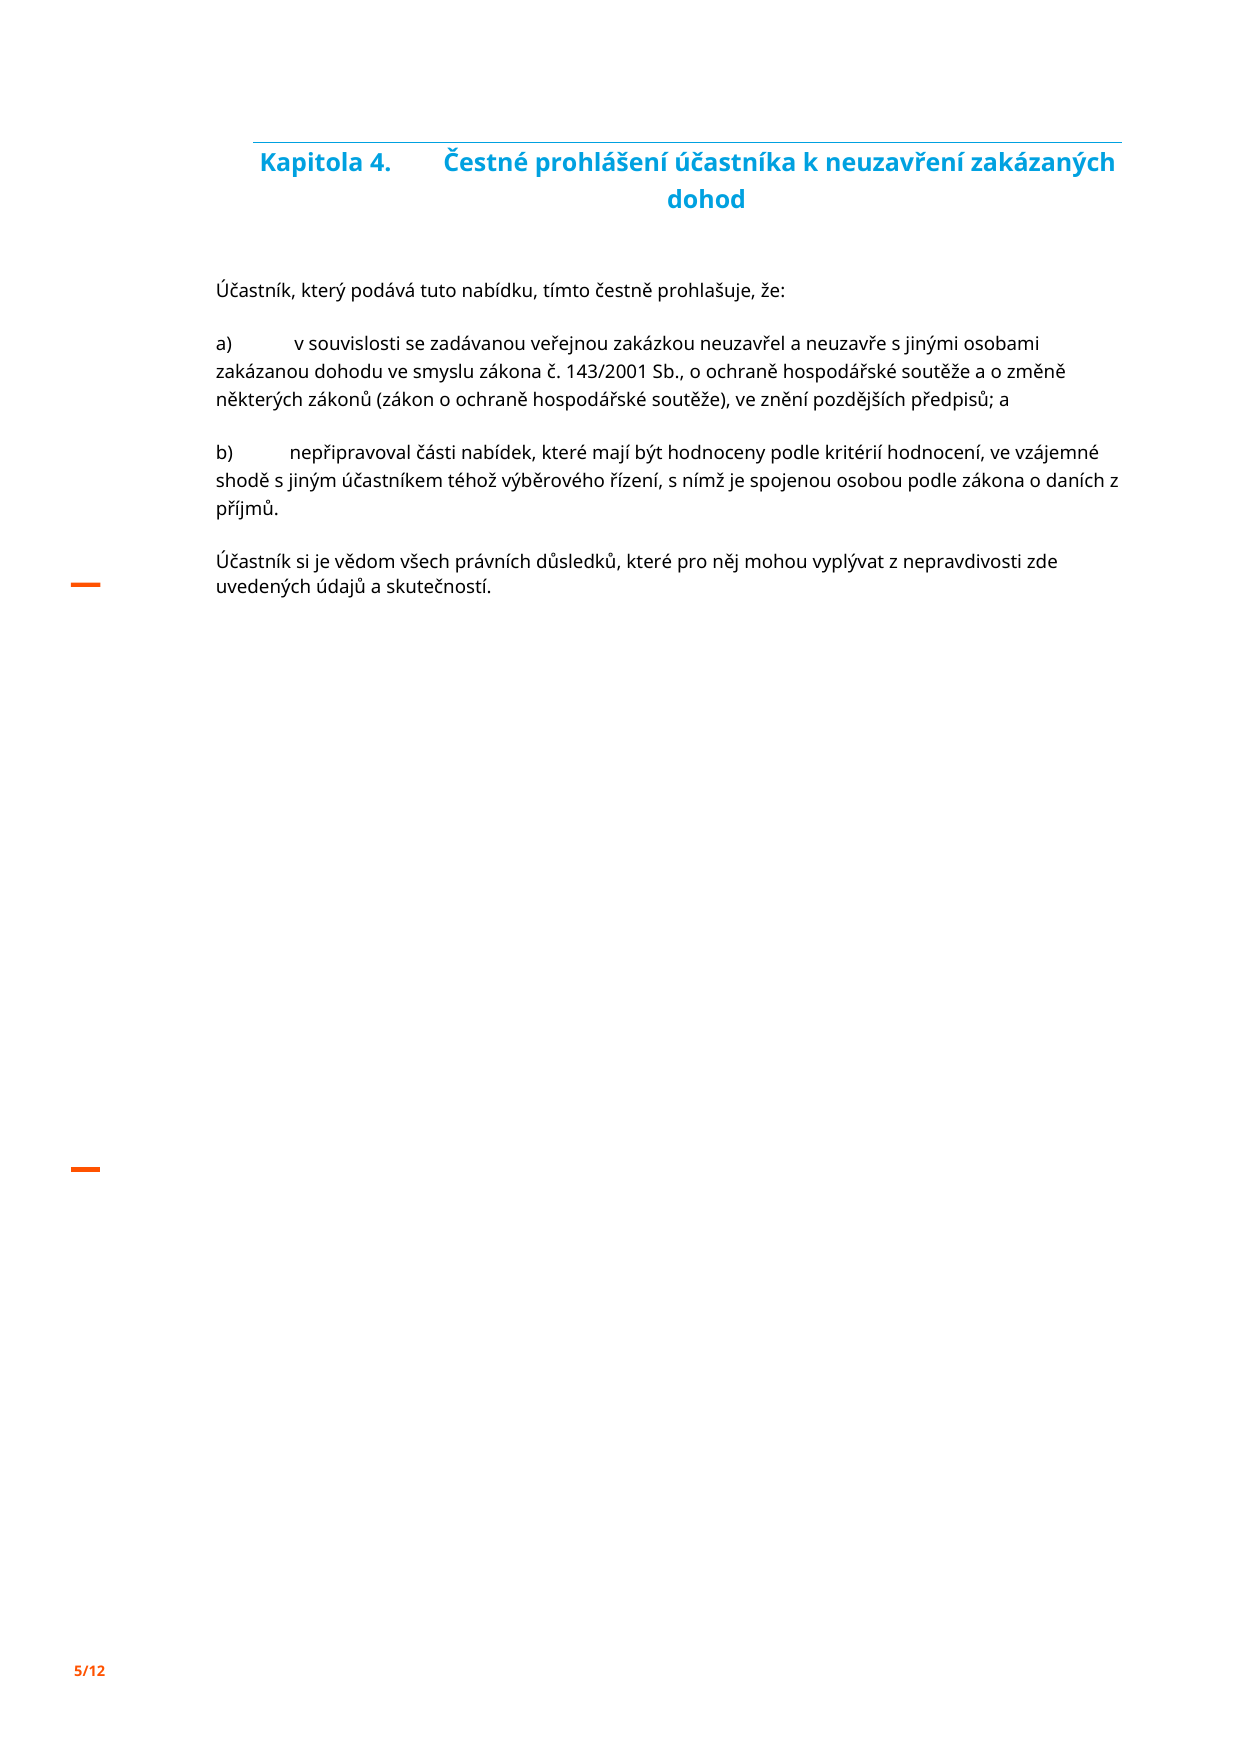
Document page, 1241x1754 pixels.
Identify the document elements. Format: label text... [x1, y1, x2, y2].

text a) v souvislosti se zadávanou veřejnou zakázkou neuzavřel a neuzavře s jinými osobami zakázanou dohodu ve smyslu zákona č. 143/2001 Sb., o ochraně hospodářské soutěže a o změně některých zákonů (zákon o ochraně hospodářské soutěže), ve znění pozdějších předpisů; a [216, 330, 1122, 411]
text b) nepřipravoval části nabídek, které mají být hodnoceny podle kritérií hodnocení, ve vzájemné shodě s jiným účastníkem téhož výběrového řízení, s nímž je spojenou osobou podle zákona o daních z příjmů. [216, 439, 1122, 521]
text Účastník si je vědom všech právních důsledků, které pro něj mohou vyplývat z nepravdivosti zde uvedených údajů a skutečností. [216, 548, 1122, 599]
text Účastník, který podává tuto nabídku, tímto čestně prohlašuje, že: [216, 277, 1122, 302]
subtitle Čestné prohlášení účastníka k neuzavření zakázaných dohod [253, 143, 1122, 216]
